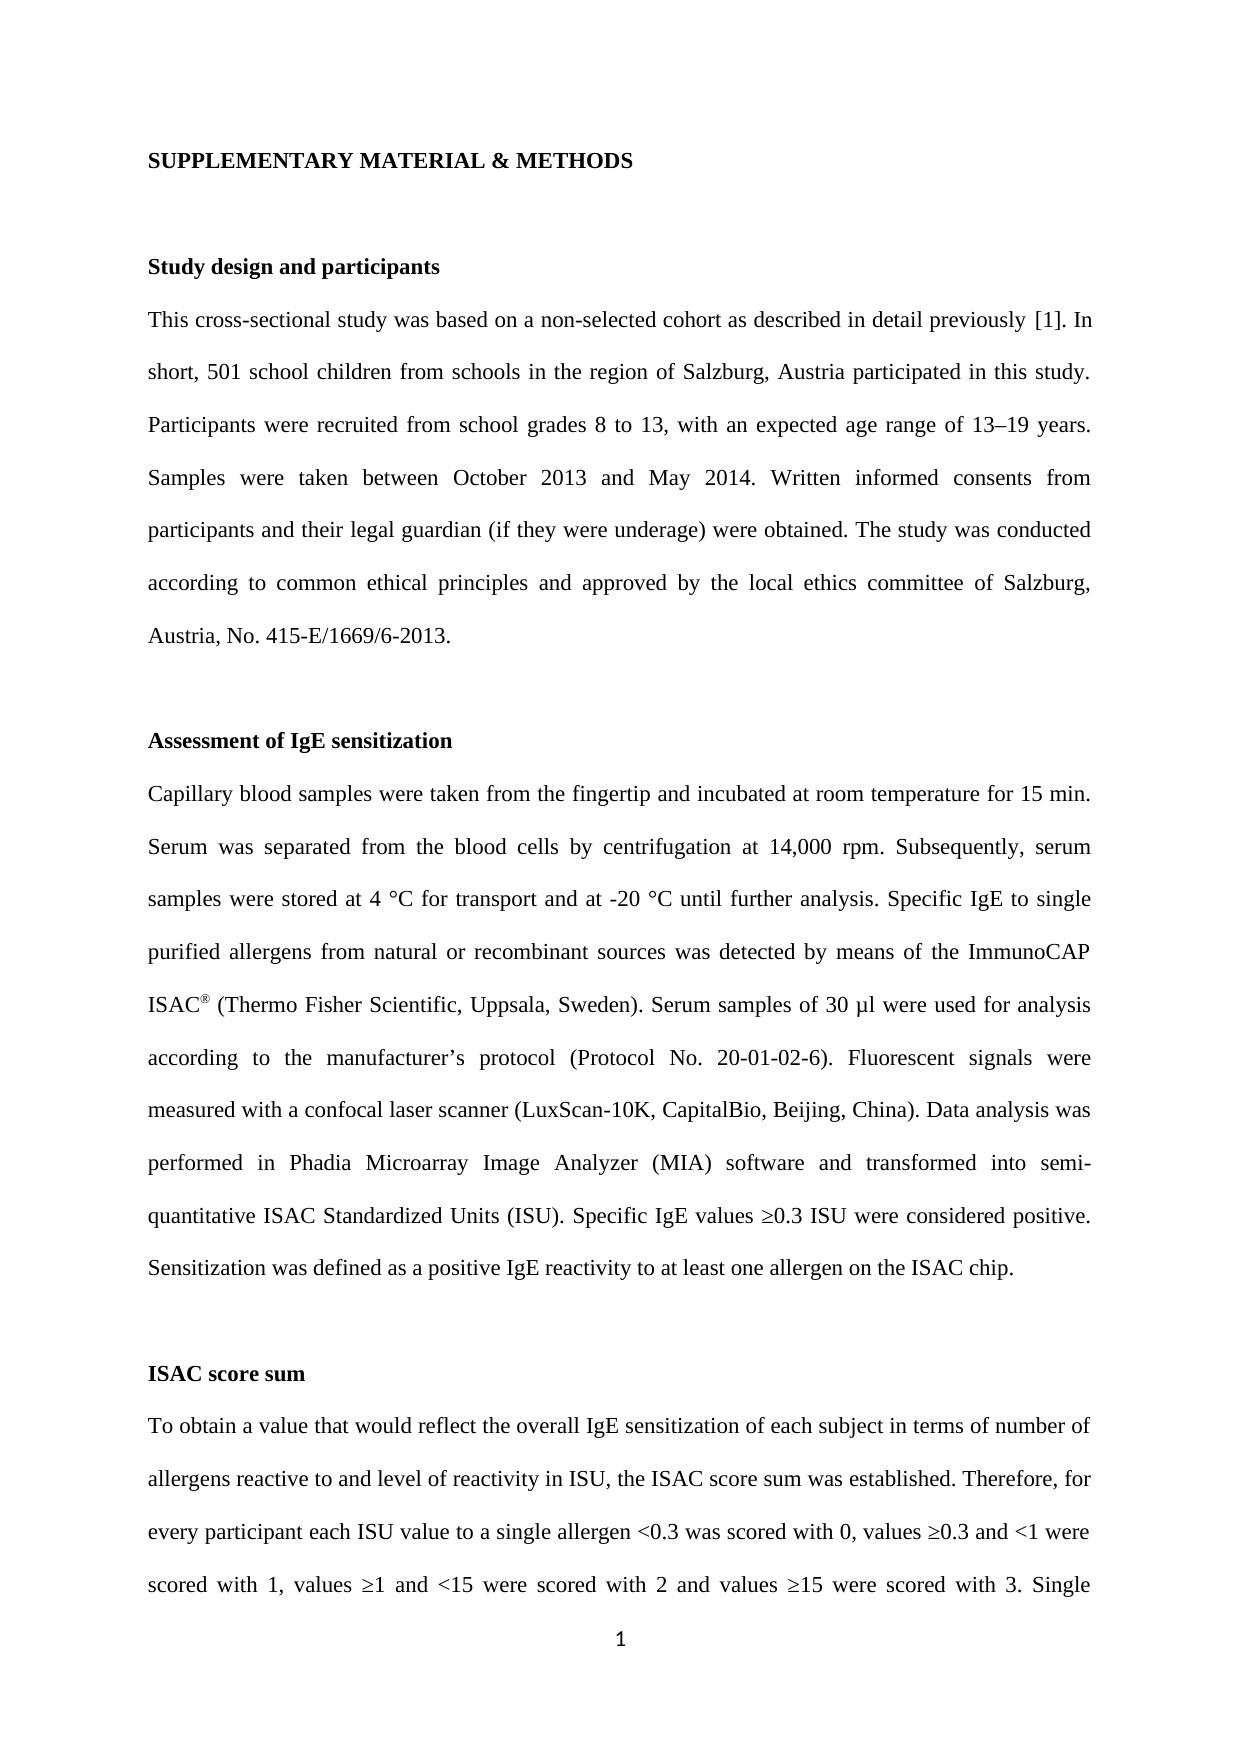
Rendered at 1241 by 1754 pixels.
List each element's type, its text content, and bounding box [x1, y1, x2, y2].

text Study design and participants [148, 253, 1093, 279]
text Assessment of IgE sensitization [148, 727, 1093, 754]
text This cross-sectional study was based on a non-selected cohort as described in detail previously [1]. In short, 501 school children from schools in the region of Salzburg, Austria participated in this study. Participants were recruited from school grades 8 to 13, with an expected age range of 13–19 years. Samples were taken between October 2013 and May 2014. Written informed consents from participants and their legal guardian (if they were underage) were obtained. The study was conducted according to common ethical principles and approved by the local ethics committee of Salzburg, Austria, No. 415-E/1669/6-2013. [148, 306, 1093, 648]
text SUPPLEMENTARY MATERIAL & METHODS [148, 148, 1093, 174]
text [148, 1413, 1093, 1597]
text ISAC score sum [148, 1360, 1093, 1386]
text Capillary blood samples were taken from the fingertip and incubated at room temperature for 15 min. Serum was separated from the blood cells by centrifugation at 14,000 rpm. Subsequently, serum samples were stored at 4 °C for transport and at -20 °C until further analysis. Specific IgE to single purified allergens from natural or recombinant sources was detected by means of the ImmunoCAP ISAC® (Thermo Fisher Scientific, Uppsala, Sweden). Serum samples of 30 µl were used for analysis according to the manufacturer’s protocol (Protocol No. 20-01-02-6). Fluorescent signals were measured with a confocal laser scanner (LuxScan-10K, CapitalBio, Beijing, China). Data analysis was performed in Phadia Microarray Image Analyzer (MIA) software and transformed into semi-quantitative ISAC Standardized Units (ISU). Specific IgE values ≥0.3 ISU were considered positive. Sensitization was defined as a positive IgE reactivity to at least one allergen on the ISAC chip. [148, 780, 1093, 1281]
